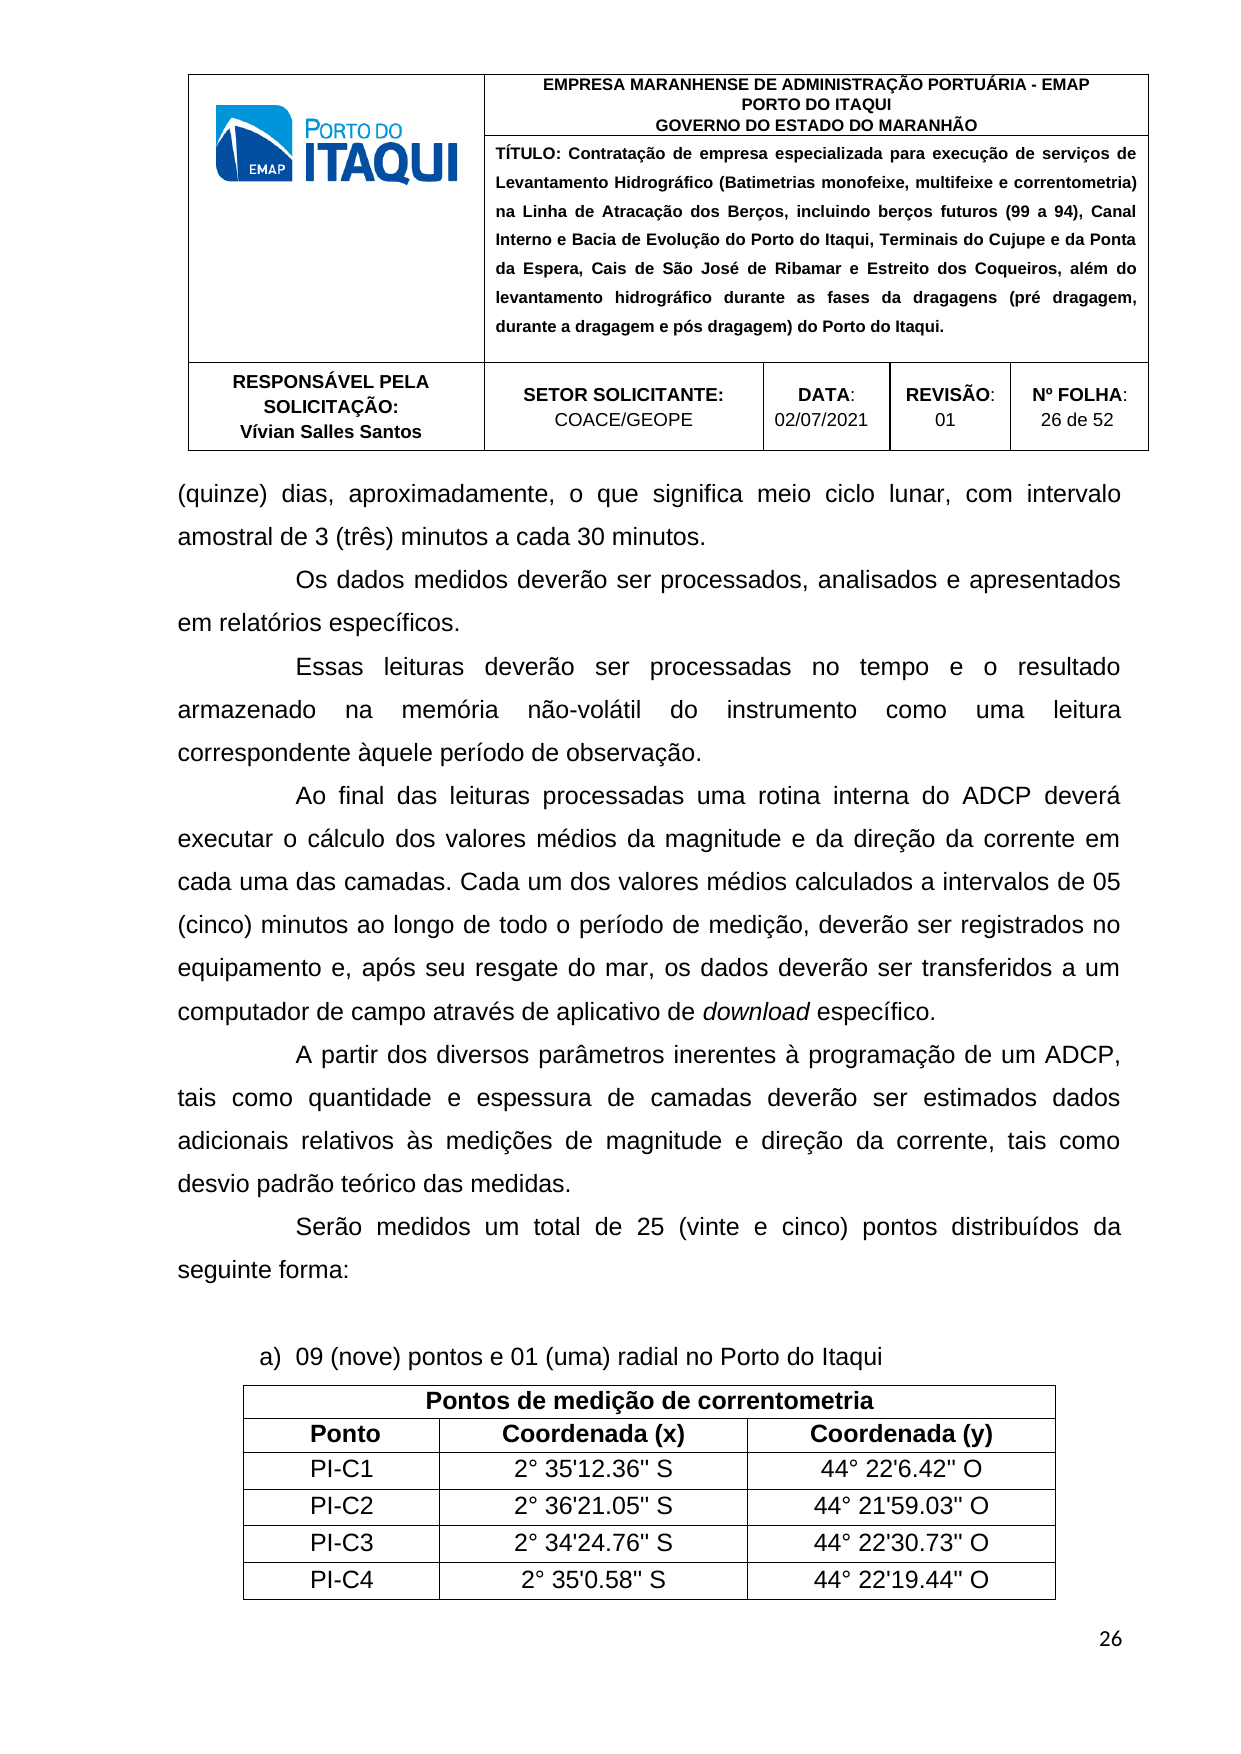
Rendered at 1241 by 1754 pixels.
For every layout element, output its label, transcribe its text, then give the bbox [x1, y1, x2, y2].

table_cell PI-C4 [244, 1563, 439, 1599]
table_cell 44° 22'6.42'' O [748, 1453, 1055, 1489]
table_cell 2° 34'24.76'' S [440, 1526, 747, 1562]
text Ao final das leituras processadas uma rotina interna do ADCP deverá executar o cálculo dos valores médios da magnitude e da direção da corrente em cada uma das camadas. Cada um dos valores médios calculados a intervalos de 05 (cinco) minutos ao longo de todo o período de medição, deverão ser registrados no equipamento e, após seu resgate do mar, os dados deverão ser transferidos a um computador de campo através de aplicativo de download específico. [177, 781, 1122, 1025]
text Essas leituras deverão ser processadas no tempo e o resultado armazenado na memória não-volátil do instrumento como uma leitura correspondente àquele período de observação. [177, 652, 1122, 767]
text Serão medidos um total de 25 (vinte e cinco) pontos distribuídos da seguinte forma: [177, 1212, 1122, 1284]
table_cell PI-C3 [244, 1526, 439, 1562]
picture [208, 94, 465, 190]
table_cell 2° 36'21.05'' S [440, 1490, 747, 1525]
table_cell Ponto [244, 1419, 439, 1452]
table_cell 44° 22'30.73'' O [748, 1526, 1055, 1562]
table_header Pontos de medição de correntometria [244, 1386, 1055, 1418]
table_cell Coordenada (x) [440, 1419, 747, 1452]
table_cell 44° 22'19.44'' O [748, 1563, 1055, 1599]
text A partir dos diversos parâmetros inerentes à programação de um ADCP, tais como quantidade e espessura de camadas deverão ser estimados dados adicionais relativos às medições de magnitude e direção da corrente, tais como desvio padrão teórico das medidas. [177, 1040, 1122, 1198]
table_cell Coordenada (y) [748, 1419, 1055, 1452]
table_cell 44° 21'59.03'' O [748, 1490, 1055, 1525]
text Os dados medidos deverão ser processados, analisados e apresentados em relatórios específicos. [177, 565, 1122, 637]
list 09 (nove) pontos e 01 (uma) radial no Porto do Itaqui [259, 1342, 1122, 1370]
table_cell 2° 35'12.36'' S [440, 1453, 747, 1489]
table_cell PI-C1 [244, 1453, 439, 1489]
table_cell PI-C2 [244, 1490, 439, 1525]
table_cell 2° 35'0.58'' S [440, 1563, 747, 1599]
